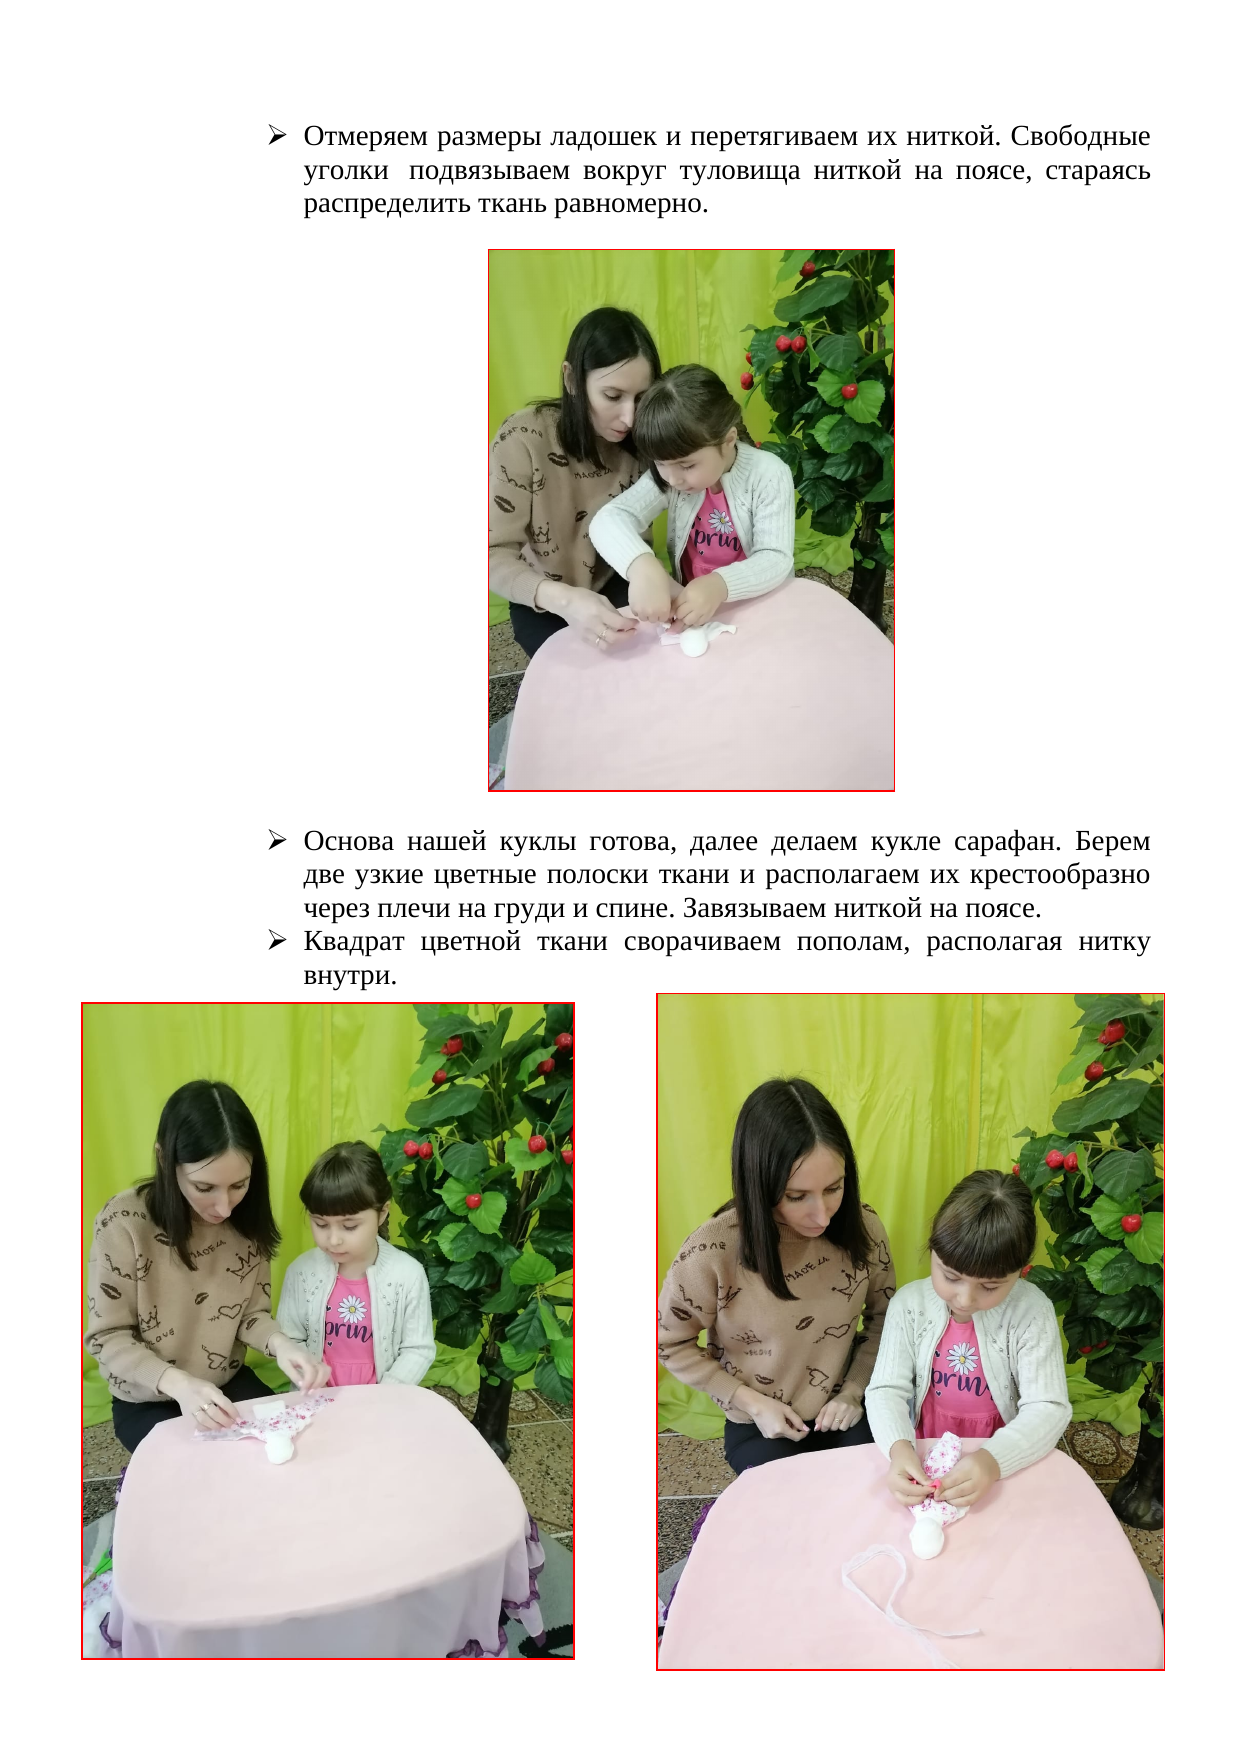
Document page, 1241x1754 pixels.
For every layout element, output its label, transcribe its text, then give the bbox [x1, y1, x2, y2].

list Квадрат цветной ткани сворачиваем пополам, располагая нитку внутри. [266, 923, 1152, 991]
picture [83, 1004, 573, 1658]
list Отмеряем размеры ладошек и перетягиваем их ниткой. Свободные уголки подвязываем вокруг туловища ниткой на поясе, стараясь распределить ткань равномерно. [266, 118, 1152, 219]
list Основа нашей куклы готова, далее делаем кукле сарафан. Берем две узкие цветные полоски ткани и располагаем их крестообразно через плечи на груди и спине. Завязываем ниткой на поясе. [266, 823, 1152, 923]
picture [489, 250, 894, 790]
picture [658, 994, 1164, 1669]
